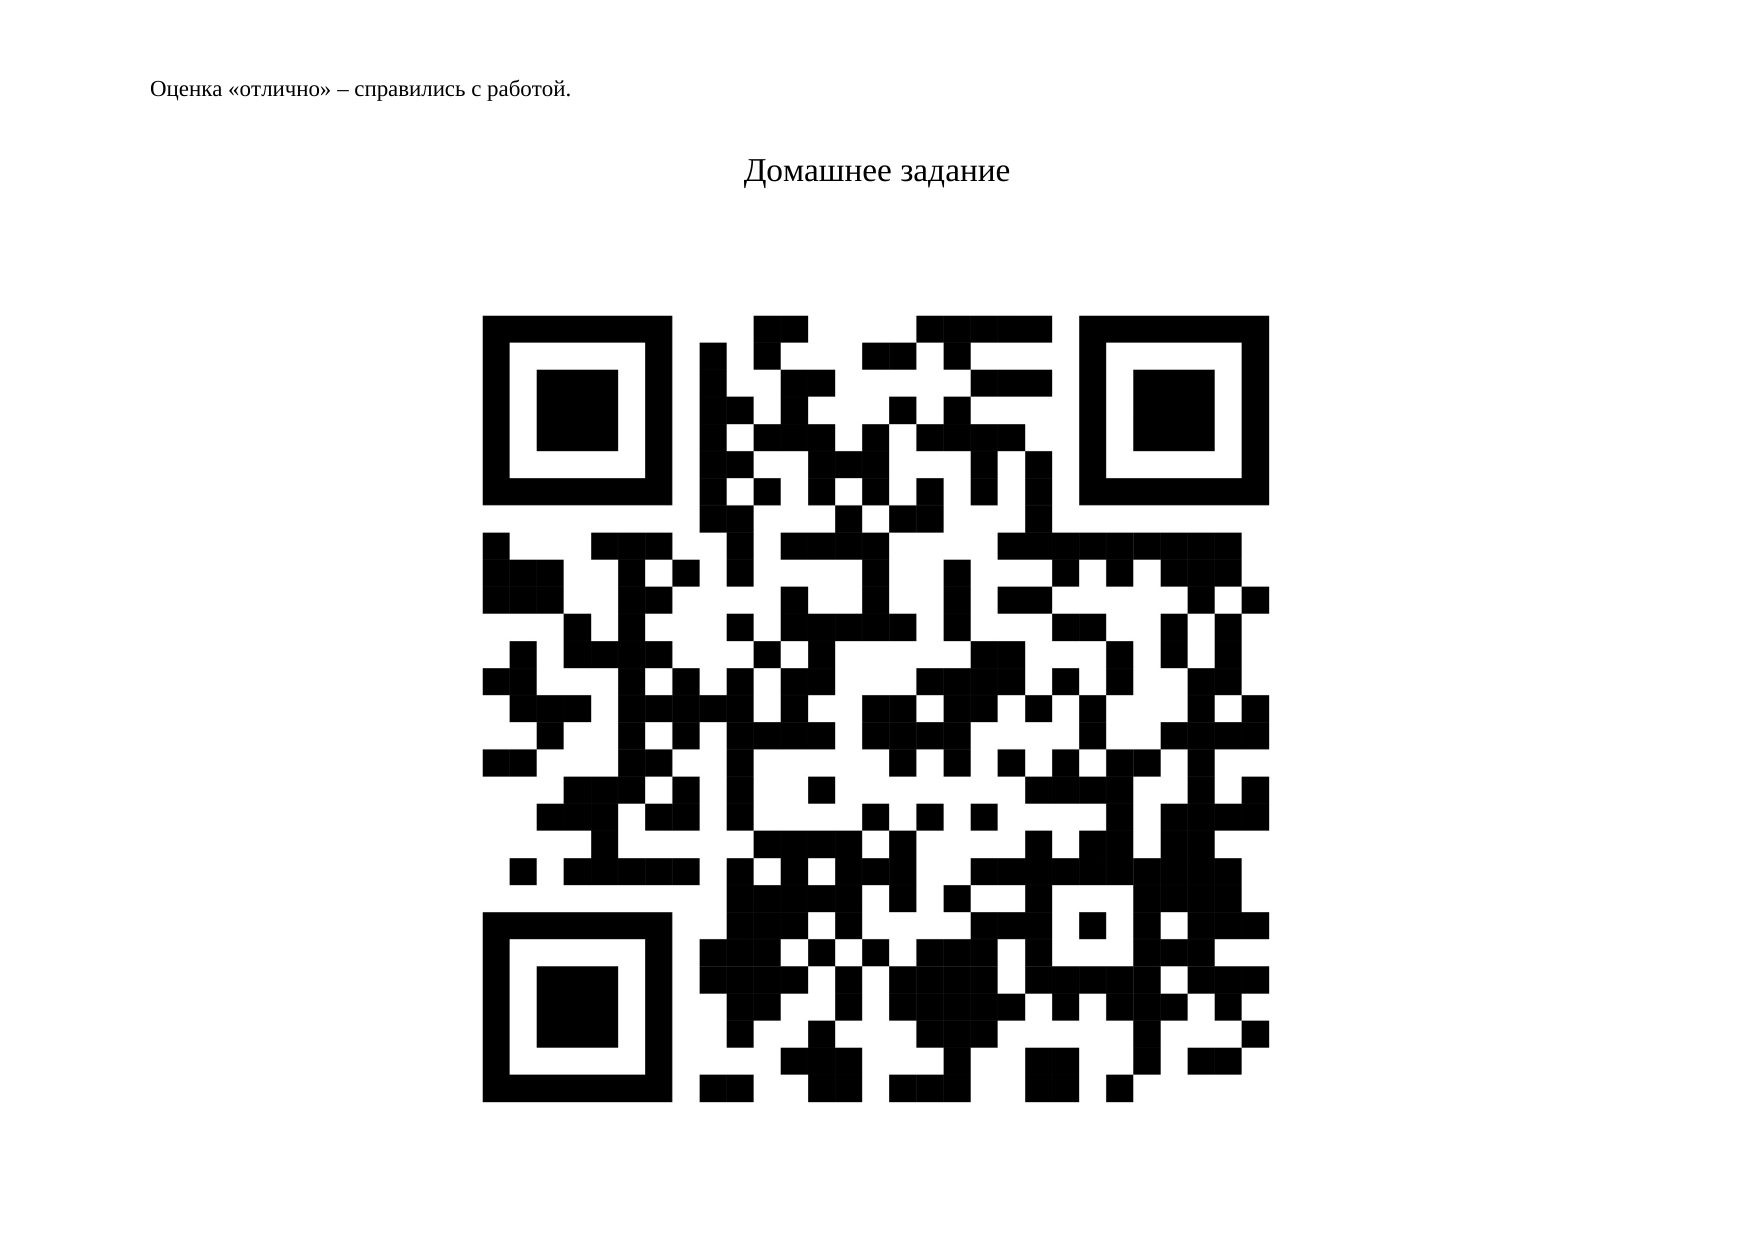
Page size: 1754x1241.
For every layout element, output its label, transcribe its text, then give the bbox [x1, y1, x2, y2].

text Домашнее задание [75, 150, 1679, 188]
picture [425, 258, 1329, 1162]
text Оценка «отлично» – справились с работой. [150, 75, 1679, 101]
